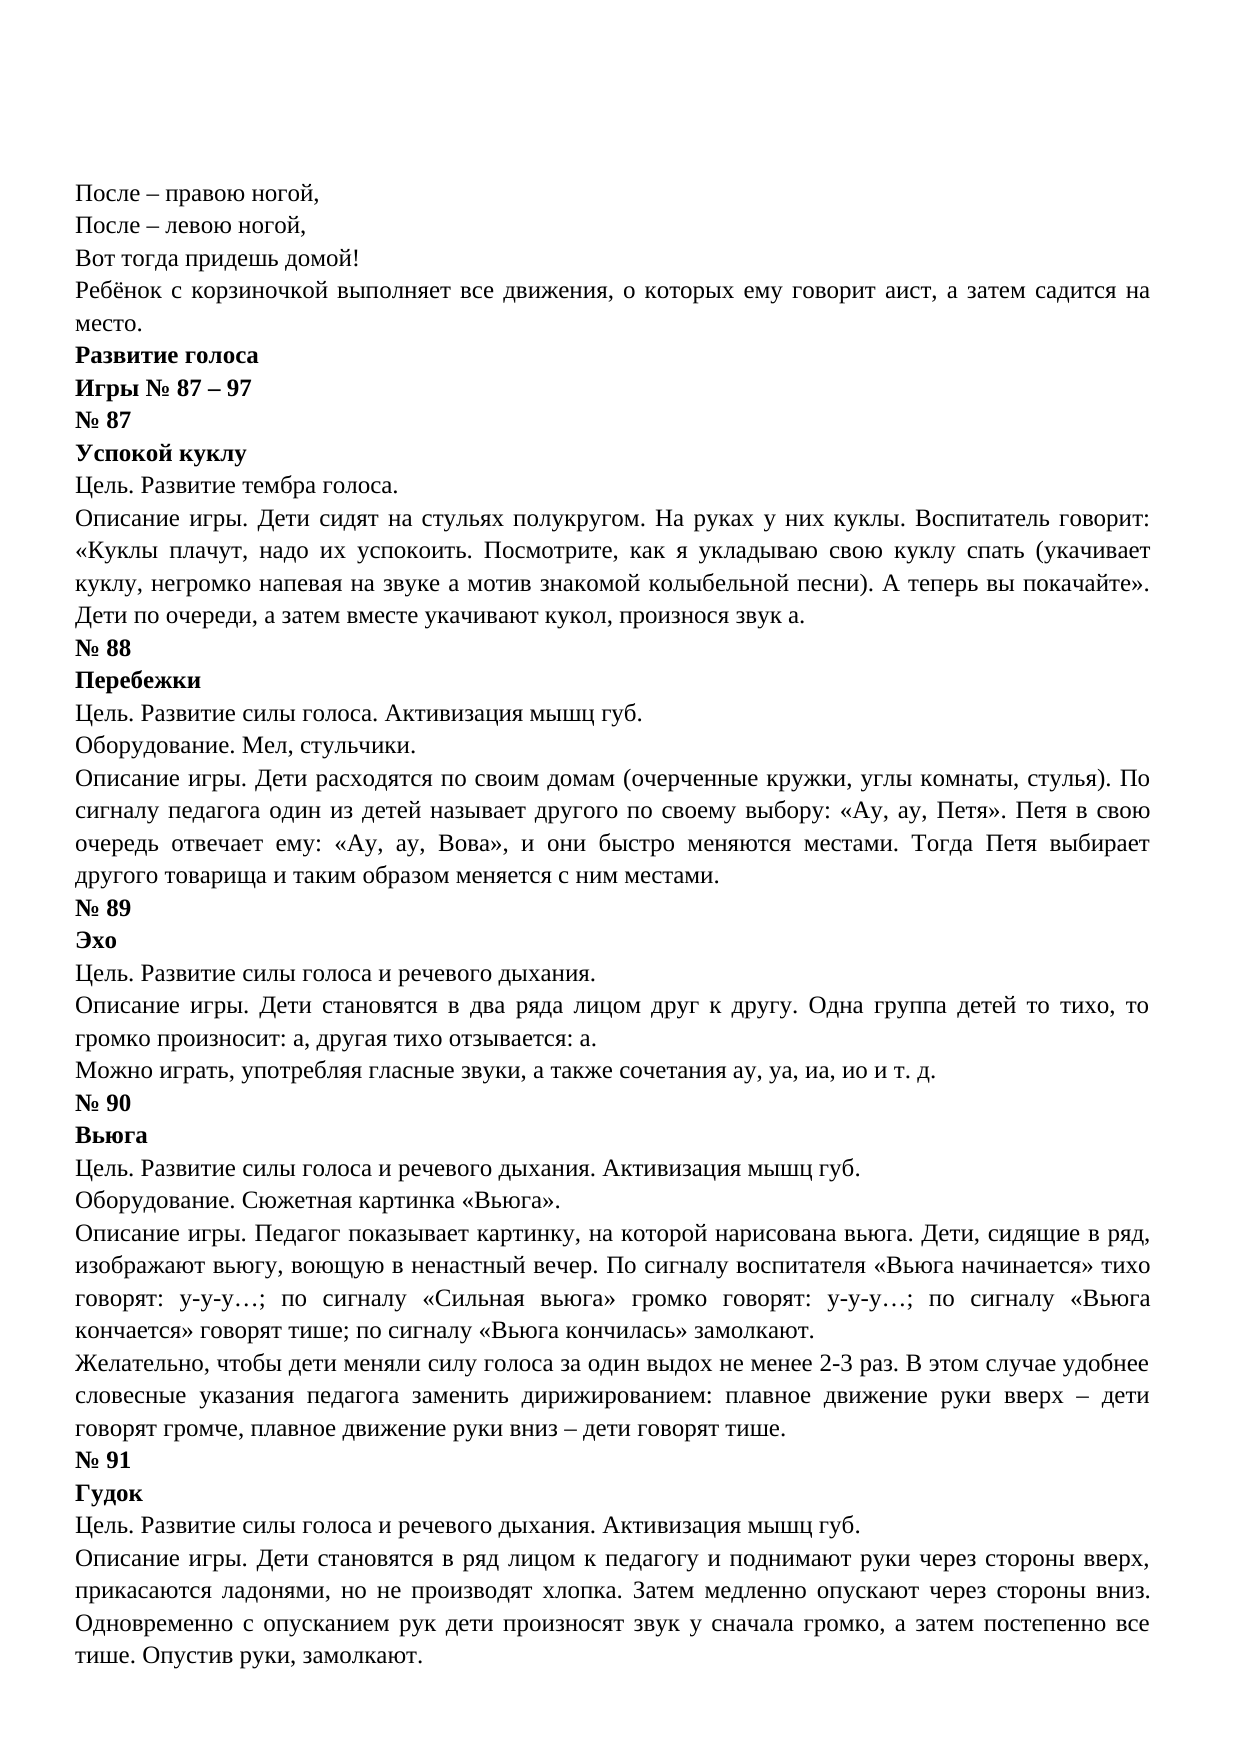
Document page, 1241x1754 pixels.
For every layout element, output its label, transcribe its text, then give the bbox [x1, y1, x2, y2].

text № 88 [75, 629, 1152, 662]
text Вот тогда придешь домой! [75, 239, 1152, 272]
text Перебежки [75, 662, 1152, 694]
text Эхо [75, 922, 1152, 954]
text Желательно, чтобы дети меняли силу голоса за один выдох не менее 2-3 раз. В этом случае удобнее словесные указания педагога заменить дирижированием: плавное движение руки вверх – дети говорят громче, плавное движение руки вниз – дети говорят тише. [75, 1344, 1152, 1442]
text Гудок [75, 1474, 1152, 1507]
text Оборудование. Мел, стульчики. [75, 727, 1152, 759]
text Цель. Развитие силы голоса. Активизация мышц губ. [75, 694, 1152, 727]
text Описание игры. Дети сидят на стульях полукругом. На руках у них куклы. Воспитатель говорит: «Куклы плачут, надо их успокоить. Посмотрите, как я укладываю свою куклу спать (укачивает куклу, негромко напевая на звуке а мотив знакомой колыбельной песни). А теперь вы покачайте». Дети по очереди, а затем вместе укачивают кукол, произнося звук а. [75, 499, 1152, 629]
text Можно играть, употребляя гласные звуки, а также сочетания ау, уа, иа, ио и т. д. [75, 1052, 1152, 1084]
text Описание игры. Педагог показывает картинку, на которой нарисована вьюга. Дети, сидящие в ряд, изображают вьюгу, воющую в ненастный вечер. По сигналу воспитателя «Вьюга начинается» тихо говорят: у-у-у…; по сигналу «Сильная вьюга» громко говорят: у-у-у…; по сигналу «Вьюга кончается» говорят тише; по сигналу «Вьюга кончилась» замолкают. [75, 1214, 1152, 1344]
text Цель. Развитие силы голоса и речевого дыхания. Активизация мышц губ. [75, 1149, 1152, 1182]
text № 91 [75, 1442, 1152, 1474]
text Описание игры. Дети становятся в два ряда лицом друг к другу. Одна группа детей то тихо, то громко произносит: а, другая тихо отзывается: а. [75, 987, 1152, 1052]
text Развитие голоса [75, 337, 1152, 369]
text № 89 [75, 889, 1152, 922]
text Успокой куклу [75, 434, 1152, 467]
text Вьюга [75, 1117, 1152, 1149]
text Цель. Развитие тембра голоса. [75, 467, 1152, 499]
text Ребёнок с корзиночкой выполняет все движения, о которых ему говорит аист, а затем садится на место. [75, 272, 1152, 337]
text Описание игры. Дети становятся в ряд лицом к педагогу и поднимают руки через стороны вверх, прикасаются ладонями, но не производят хлопка. Затем медленно опускают через стороны вниз. Одновременно с опусканием рук дети произносят звук у сначала громко, а затем постепенно все тише. Опустив руки, замолкают. [75, 1539, 1152, 1669]
text После – правою ногой, [75, 174, 1152, 207]
text Оборудование. Сюжетная картинка «Вьюга». [75, 1182, 1152, 1214]
text После – левою ногой, [75, 207, 1152, 239]
text Цель. Развитие силы голоса и речевого дыхания. Активизация мышц губ. [75, 1507, 1152, 1539]
text № 90 [75, 1084, 1152, 1117]
text № 87 [75, 402, 1152, 434]
text Цель. Развитие силы голоса и речевого дыхания. [75, 954, 1152, 987]
text Игры № 87 – 97 [75, 369, 1152, 402]
text Описание игры. Дети расходятся по своим домам (очерченные кружки, углы комнаты, стулья). По сигналу педагога один из детей называет другого по своему выбору: «Ау, ау, Петя». Петя в свою очередь отвечает ему: «Ау, ау, Вова», и они быстро меняются местами. Тогда Петя выбирает другого товарища и таким образом меняется с ним местами. [75, 759, 1152, 889]
